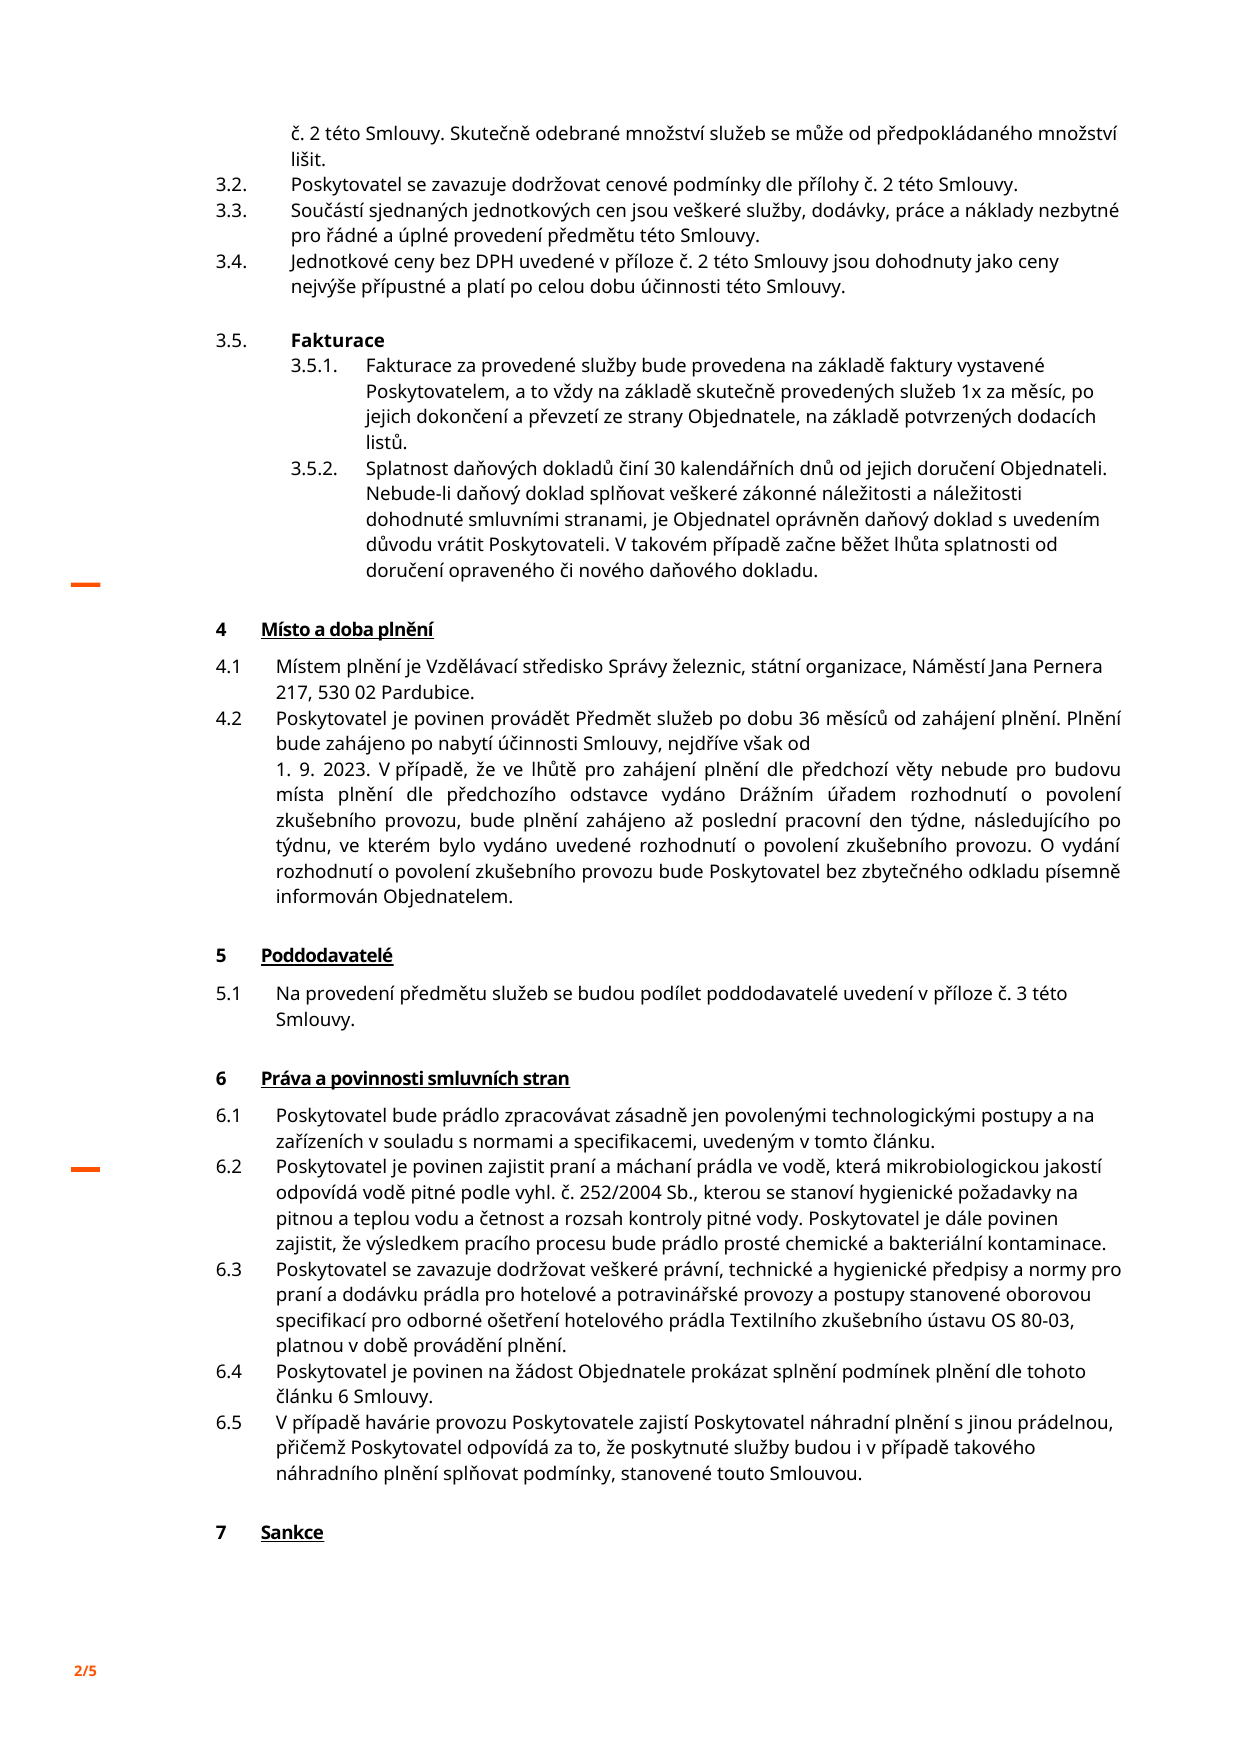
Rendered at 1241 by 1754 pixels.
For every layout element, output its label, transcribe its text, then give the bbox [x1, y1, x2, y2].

list Fakturace za provedené služby bude provedena na základě faktury vystavené Poskytovatelem, a to vždy na základě skutečně provedených služeb 1x za měsíc, po jejich dokončení a převzetí ze strany Objednatele, na základě potvrzených dodacích listů. [291, 353, 1122, 455]
list Součástí sjednaných jednotkových cen jsou veškeré služby, dodávky, práce a náklady nezbytné pro řádné a úplné provedení předmětu této Smlouvy. [216, 197, 1122, 248]
subtitle Sankce [216, 1519, 1122, 1544]
subtitle V případě havárie provozu Poskytovatele zajistí Poskytovatel náhradní plnění s jinou prádelnou, přičemž Poskytovatel odpovídá za to, že poskytnuté služby budou i v případě takového náhradního plnění splňovat podmínky, stanovené touto Smlouvou. [216, 1409, 1122, 1486]
list Fakturace [216, 327, 1122, 353]
subtitle Poddodavatelé [216, 942, 1122, 968]
subtitle Poskytovatel se zavazuje dodržovat veškeré právní, technické a hygienické předpisy a normy pro praní a dodávku prádla pro hotelové a potravinářské provozy a postupy stanovené oborovou specifikací pro odborné ošetření hotelového prádla Textilního zkušebního ústavu OS 80-03, platnou v době provádění plnění. [216, 1256, 1122, 1358]
subtitle Místo a doba plnění [216, 616, 1122, 641]
list Jednotkové ceny bez DPH uvedené v příloze č. 2 této Smlouvy jsou dohodnuty jako ceny nejvýše přípustné a platí po celou dobu účinnosti této Smlouvy. [216, 248, 1122, 299]
list Poskytovatel se zavazuje dodržovat cenové podmínky dle přílohy č. 2 této Smlouvy. [216, 172, 1122, 197]
list Splatnost daňových dokladů činí 30 kalendářních dnů od jejich doručení Objednateli. [291, 455, 1122, 480]
subtitle Na provedení předmětu služeb se budou podílet poddodavatelé uvedení v příloze č. 3 této Smlouvy. [216, 980, 1122, 1031]
subtitle Práva a povinnosti smluvních stran [216, 1065, 1122, 1090]
subtitle Místem plnění je Vzdělávací středisko Správy železnic, státní organizace, Náměstí Jana Pernera 217, 530 02 Pardubice. [216, 654, 1122, 705]
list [216, 121, 1122, 172]
list Nebude-li daňový doklad splňovat veškeré zákonné náležitosti a náležitosti dohodnuté smluvními stranami, je Objednatel oprávněn daňový doklad s uvedením důvodu vrátit Poskytovateli. V takovém případě začne běžet lhůta splatnosti od doručení opraveného či nového daňového dokladu. [366, 480, 1122, 582]
subtitle 1. 9. 2023. V případě, že ve lhůtě pro zahájení plnění dle předchozí věty nebude pro budovu místa plnění dle předchozího odstavce vydáno Drážním úřadem rozhodnutí o povolení zkušebního provozu, bude plnění zahájeno až poslední pracovní den týdne, následujícího po týdnu, ve kterém bylo vydáno uvedené rozhodnutí o povolení zkušebního provozu. O vydání rozhodnutí o povolení zkušebního provozu bude Poskytovatel bez zbytečného odkladu písemně informován Objednatelem. [276, 756, 1122, 909]
subtitle Poskytovatel je povinen na žádost Objednatele prokázat splnění podmínek plnění dle tohoto článku 6 Smlouvy. [216, 1358, 1122, 1409]
subtitle Poskytovatel je povinen provádět Předmět služeb po dobu 36 měsíců od zahájení plnění. Plnění bude zahájeno po nabytí účinnosti Smlouvy, nejdříve však od [216, 705, 1122, 756]
subtitle Poskytovatel bude prádlo zpracovávat zásadně jen povolenými technologickými postupy a na zařízeních v souladu s normami a specifikacemi, uvedeným v tomto článku. [216, 1103, 1122, 1154]
subtitle Poskytovatel je povinen zajistit praní a máchaní prádla ve vodě, která mikrobiologickou jakostí odpovídá vodě pitné podle vyhl. č. 252/2004 Sb., kterou se stanoví hygienické požadavky na pitnou a teplou vodu a četnost a rozsah kontroly pitné vody. Poskytovatel je dále povinen zajistit, že výsledkem pracího procesu bude prádlo prosté chemické a bakteriální kontaminace. [216, 1154, 1122, 1256]
